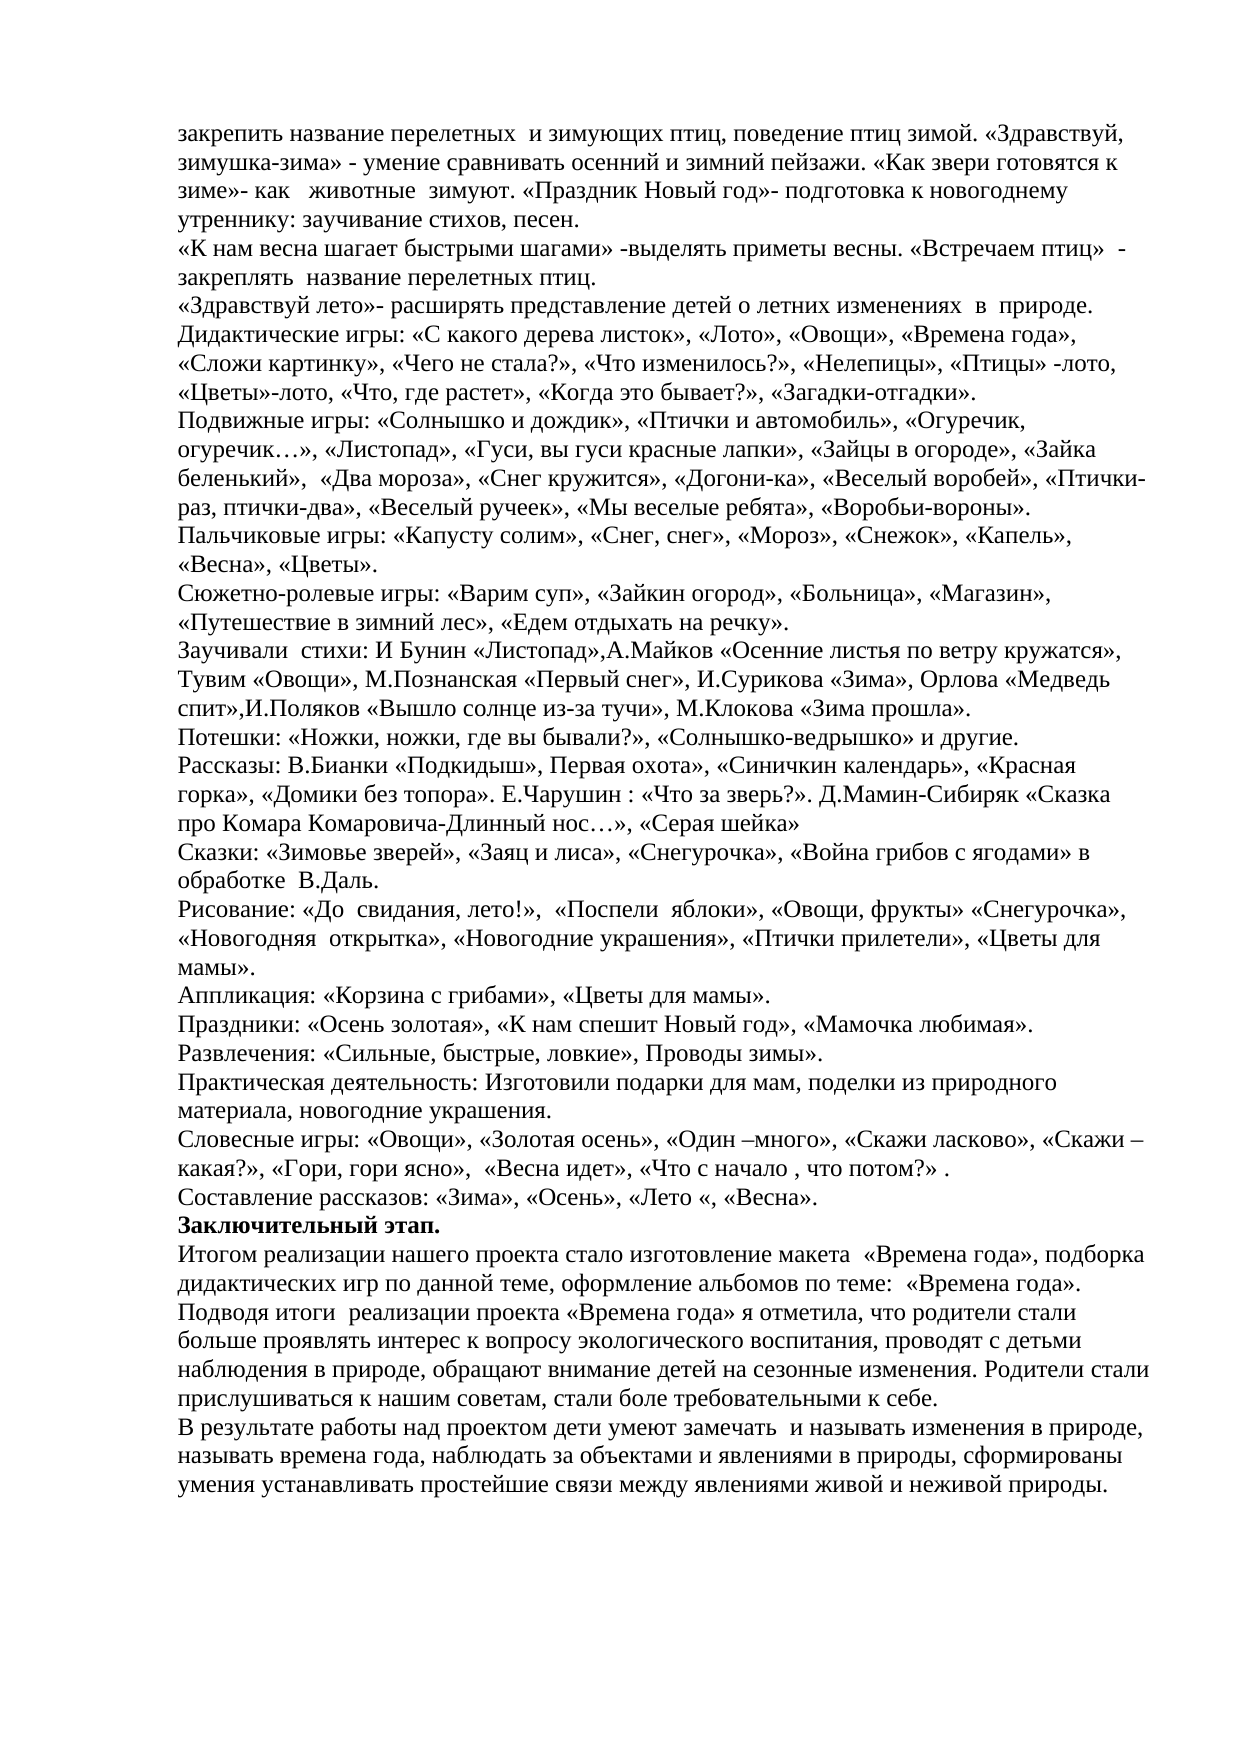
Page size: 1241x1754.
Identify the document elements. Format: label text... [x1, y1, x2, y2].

text Потешки: «Ножки, ножки, где вы бывали?», «Солнышко-ведрышко» и другие. [177, 722, 1152, 751]
text Дидактические игры: «С какого дерева листок», «Лото», «Овощи», «Времена года», «Сложи картинку», «Чего не стала?», «Что изменилось?», «Нелепицы», «Птицы» -лото, «Цветы»-лото, «Что, где растет», «Когда это бывает?», «Загадки-отгадки». [177, 319, 1152, 406]
text «Здравствуй лето»- расширять представление детей о летних изменениях в природе. [177, 291, 1152, 319]
text «К нам весна шагает быстрыми шагами» -выделять приметы весны. «Встречаем птиц» -закреплять название перелетных птиц. [177, 233, 1152, 291]
text Рисование: «До свидания, лето!», «Поспели яблоки», «Овощи, фрукты» «Снегурочка», «Новогодняя открытка», «Новогодние украшения», «Птички прилетели», «Цветы для мамы». [177, 894, 1152, 981]
text Аппликация: «Корзина с грибами», «Цветы для мамы». [177, 981, 1152, 1009]
text Сказки: «Зимовье зверей», «Заяц и лиса», «Снегурочка», «Война грибов с ягодами» в обработке В.Даль. [177, 837, 1152, 894]
text Подводя итоги реализации проекта «Времена года» я отметила, что родители стали больше проявлять интерес к вопросу экологического воспитания, проводят с детьми наблюдения в природе, обращают внимание детей на сезонные изменения. Родители стали прислушиваться к нашим советам, стали боле требовательными к себе. [177, 1297, 1152, 1412]
text Рассказы: В.Бианки «Подкидыш», Первая охота», «Синичкин календарь», «Красная горка», «Домики без топора». Е.Чарушин : «Что за зверь?». Д.Мамин-Сибиряк «Сказка про Комара Комаровича-Длинный нос…», «Серая шейка» [177, 751, 1152, 837]
text В результате работы над проектом дети умеют замечать и называть изменения в природе, называть времена года, наблюдать за объектами и явлениями в природы, сформированы умения устанавливать простейшие связи между явлениями живой и неживой природы. [177, 1412, 1152, 1498]
text Подвижные игры: «Солнышко и дождик», «Птички и автомобиль», «Огуречик, огуречик…», «Листопад», «Гуси, вы гуси красные лапки», «Зайцы в огороде», «Зайка беленький», «Два мороза», «Снег кружится», «Догони-ка», «Веселый воробей», «Птички-раз, птички-два», «Веселый ручеек», «Мы веселые ребята», «Воробьи-вороны». [177, 406, 1152, 521]
text Составление рассказов: «Зима», «Осень», «Лето «, «Весна». [177, 1182, 1152, 1211]
text Сюжетно-ролевые игры: «Варим суп», «Зайкин огород», «Больница», «Магазин», «Путешествие в зимний лес», «Едем отдыхать на речку». [177, 578, 1152, 636]
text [177, 118, 1152, 233]
text Словесные игры: «Овощи», «Золотая осень», «Один –много», «Скажи ласково», «Скажи –какая?», «Гори, гори ясно», «Весна идет», «Что с начало , что потом?» . [177, 1124, 1152, 1182]
text Развлечения: «Сильные, быстрые, ловкие», Проводы зимы». [177, 1038, 1152, 1067]
text Заключительный этап. [177, 1211, 1152, 1239]
text Итогом реализации нашего проекта стало изготовление макета «Времена года», подборка дидактических игр по данной теме, оформление альбомов по теме: «Времена года». [177, 1239, 1152, 1297]
text Заучивали стихи: И Бунин «Листопад»,А.Майков «Осенние листья по ветру кружатся», Тувим «Овощи», М.Познанская «Первый снег», И.Сурикова «Зима», Орлова «Медведь спит»,И.Поляков «Вышло солнце из-за тучи», М.Клокова «Зима прошла». [177, 636, 1152, 722]
text Практическая деятельность: Изготовили подарки для мам, поделки из природного материала, новогодние украшения. [177, 1067, 1152, 1124]
text Пальчиковые игры: «Капусту солим», «Снег, снег», «Мороз», «Снежок», «Капель», «Весна», «Цветы». [177, 521, 1152, 578]
text Праздники: «Осень золотая», «К нам спешит Новый год», «Мамочка любимая». [177, 1009, 1152, 1038]
